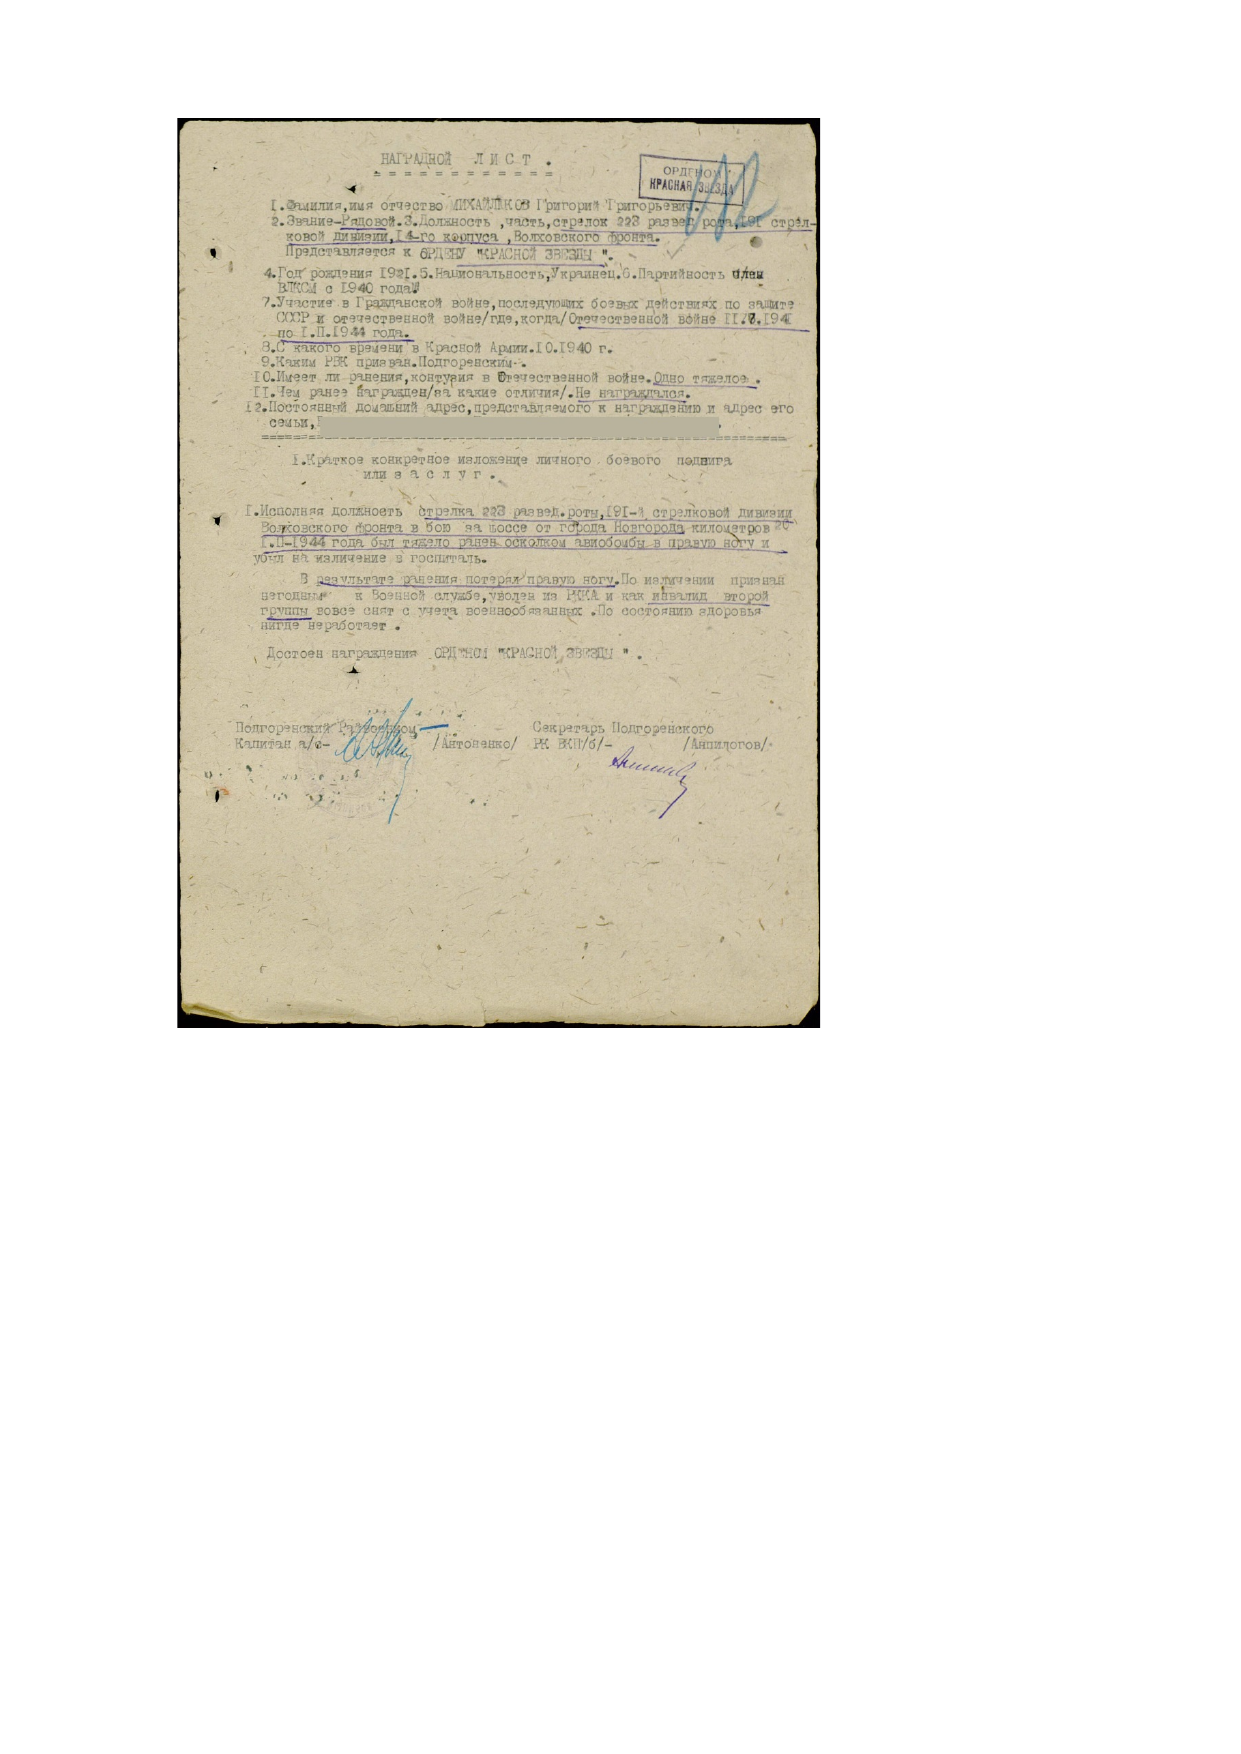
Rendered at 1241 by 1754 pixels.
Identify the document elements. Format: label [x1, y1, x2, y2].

picture [177, 118, 821, 1028]
